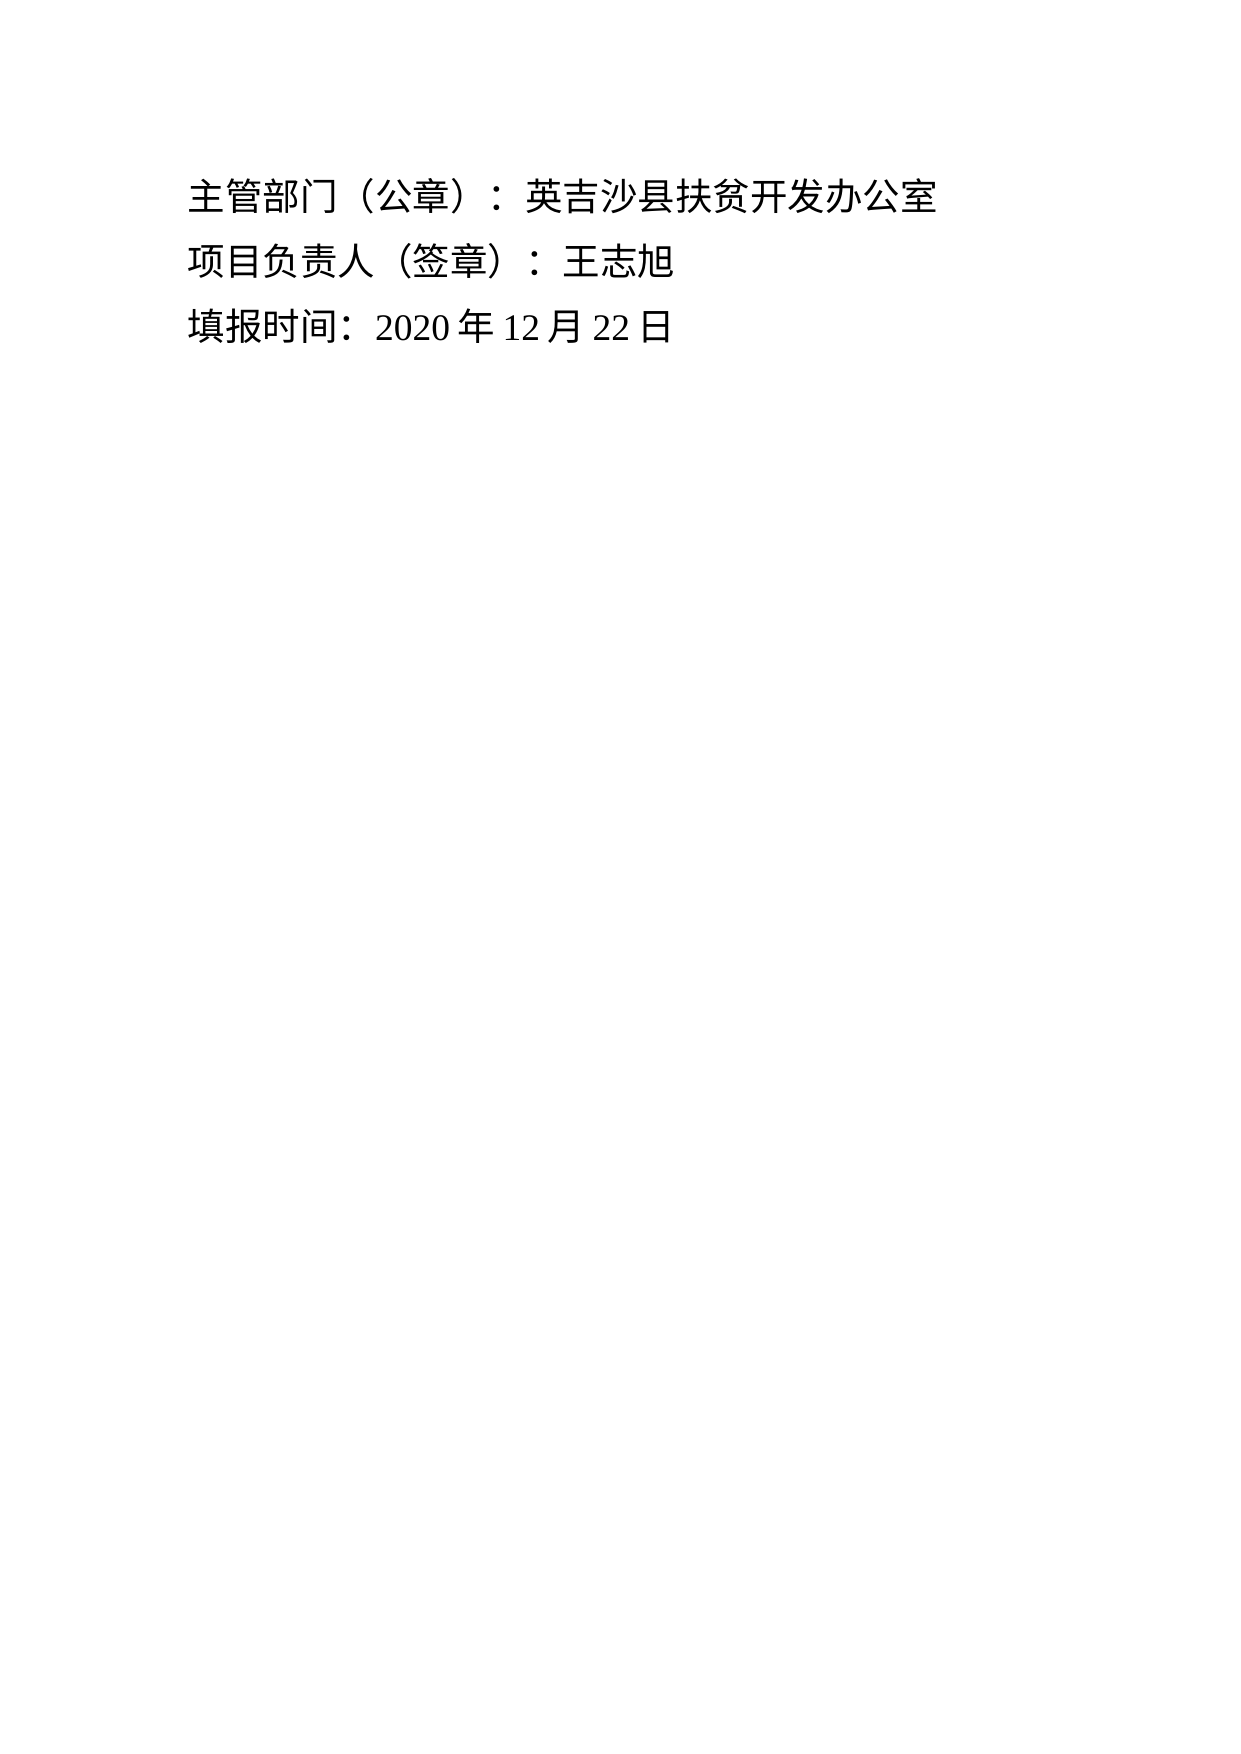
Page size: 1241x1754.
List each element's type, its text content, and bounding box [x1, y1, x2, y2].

text 主管部门（公章）：英吉沙县扶贫开发办公室 [187, 162, 1078, 227]
text 填报时间：2020年12月22日 [187, 292, 1078, 357]
text 项目负责人（签章）：王志旭 [187, 227, 1078, 292]
